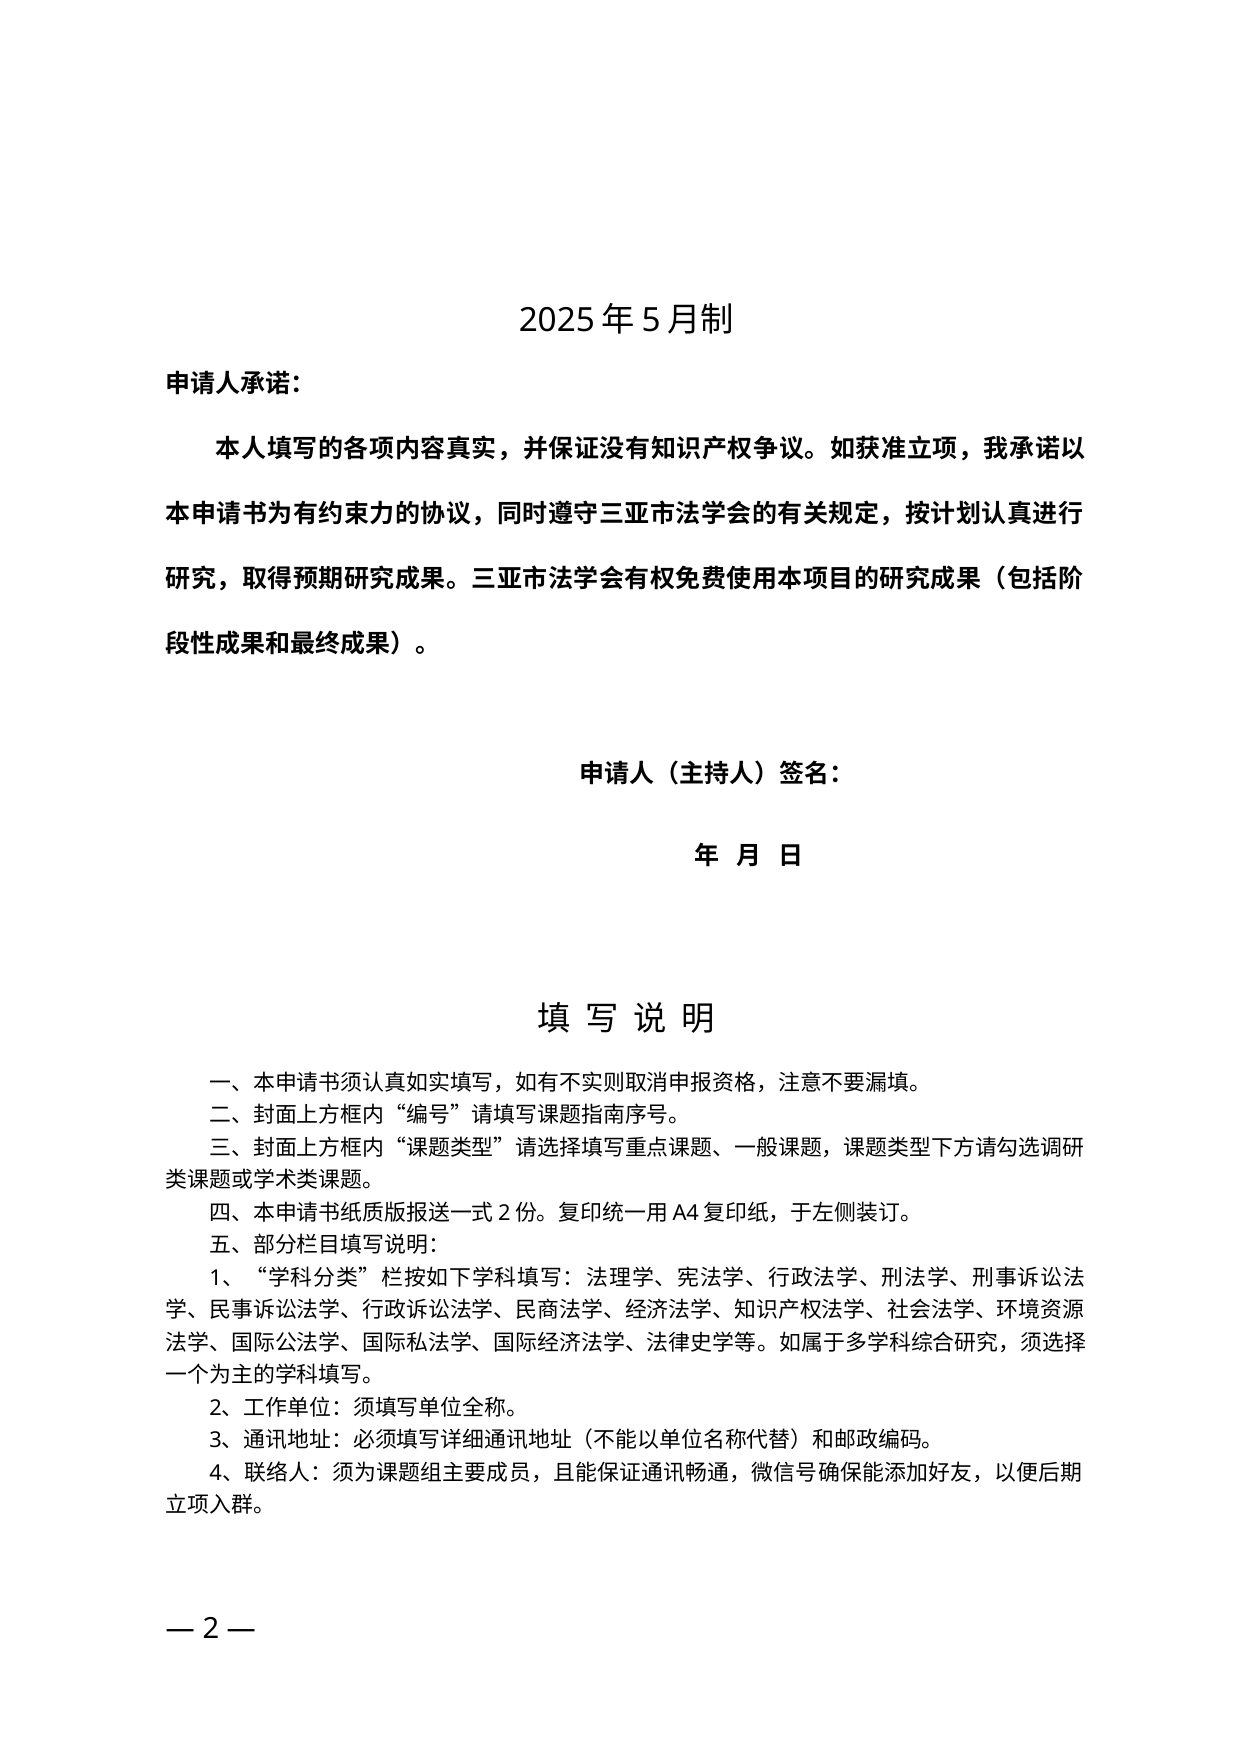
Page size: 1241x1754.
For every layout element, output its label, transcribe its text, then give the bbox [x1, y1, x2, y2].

text 2、工作单位：须填写单位全称。 [209, 1389, 1087, 1422]
text 2025年5月制 [165, 284, 1087, 349]
text 填 写 说 明 [165, 983, 1087, 1048]
text 4、联络人：须为课题组主要成员，且能保证通讯畅通，微信号确保能添加好友，以便后期立项入群。 [165, 1454, 1087, 1519]
text 一、本申请书须认真如实填写，如有不实则取消申报资格，注意不要漏填。 [165, 1064, 1087, 1097]
text 四、本申请书纸质版报送一式2份。复印统一用A4复印纸，于左侧装订。 [165, 1194, 1087, 1227]
text 申请人承诺： [165, 349, 1087, 414]
text 申请人（主持人）签名： [165, 739, 899, 804]
text 五、部分栏目填写说明： [165, 1227, 1087, 1259]
text 本人填写的各项内容真实，并保证没有知识产权争议。如获准立项，我承诺以本申请书为有约束力的协议，同时遵守三亚市法学会的有关规定，按计划认真进行研究，取得预期研究成果。三亚市法学会有权免费使用本项目的研究成果（包括阶段性成果和最终成果）。 [165, 414, 1087, 674]
text 3、通讯地址：必须填写详细通讯地址（不能以单位名称代替）和邮政编码。 [165, 1422, 1087, 1454]
text 1、“学科分类”栏按如下学科填写：法理学、宪法学、行政法学、刑法学、刑事诉讼法学、民事诉讼法学、行政诉讼法学、民商法学、经济法学、知识产权法学、社会法学、环境资源法学、国际公法学、国际私法学、国际经济法学、法律史学等。如属于多学科综合研究，须选择一个为主的学科填写。 [165, 1259, 1087, 1389]
text 二、封面上方框内“编号”请填写课题指南序号。 [165, 1097, 1087, 1129]
text 三、封面上方框内“课题类型”请选择填写重点课题、一般课题，课题类型下方请勾选调研类课题或学术类课题。 [165, 1129, 1087, 1194]
text 年 月 日 [165, 821, 993, 886]
